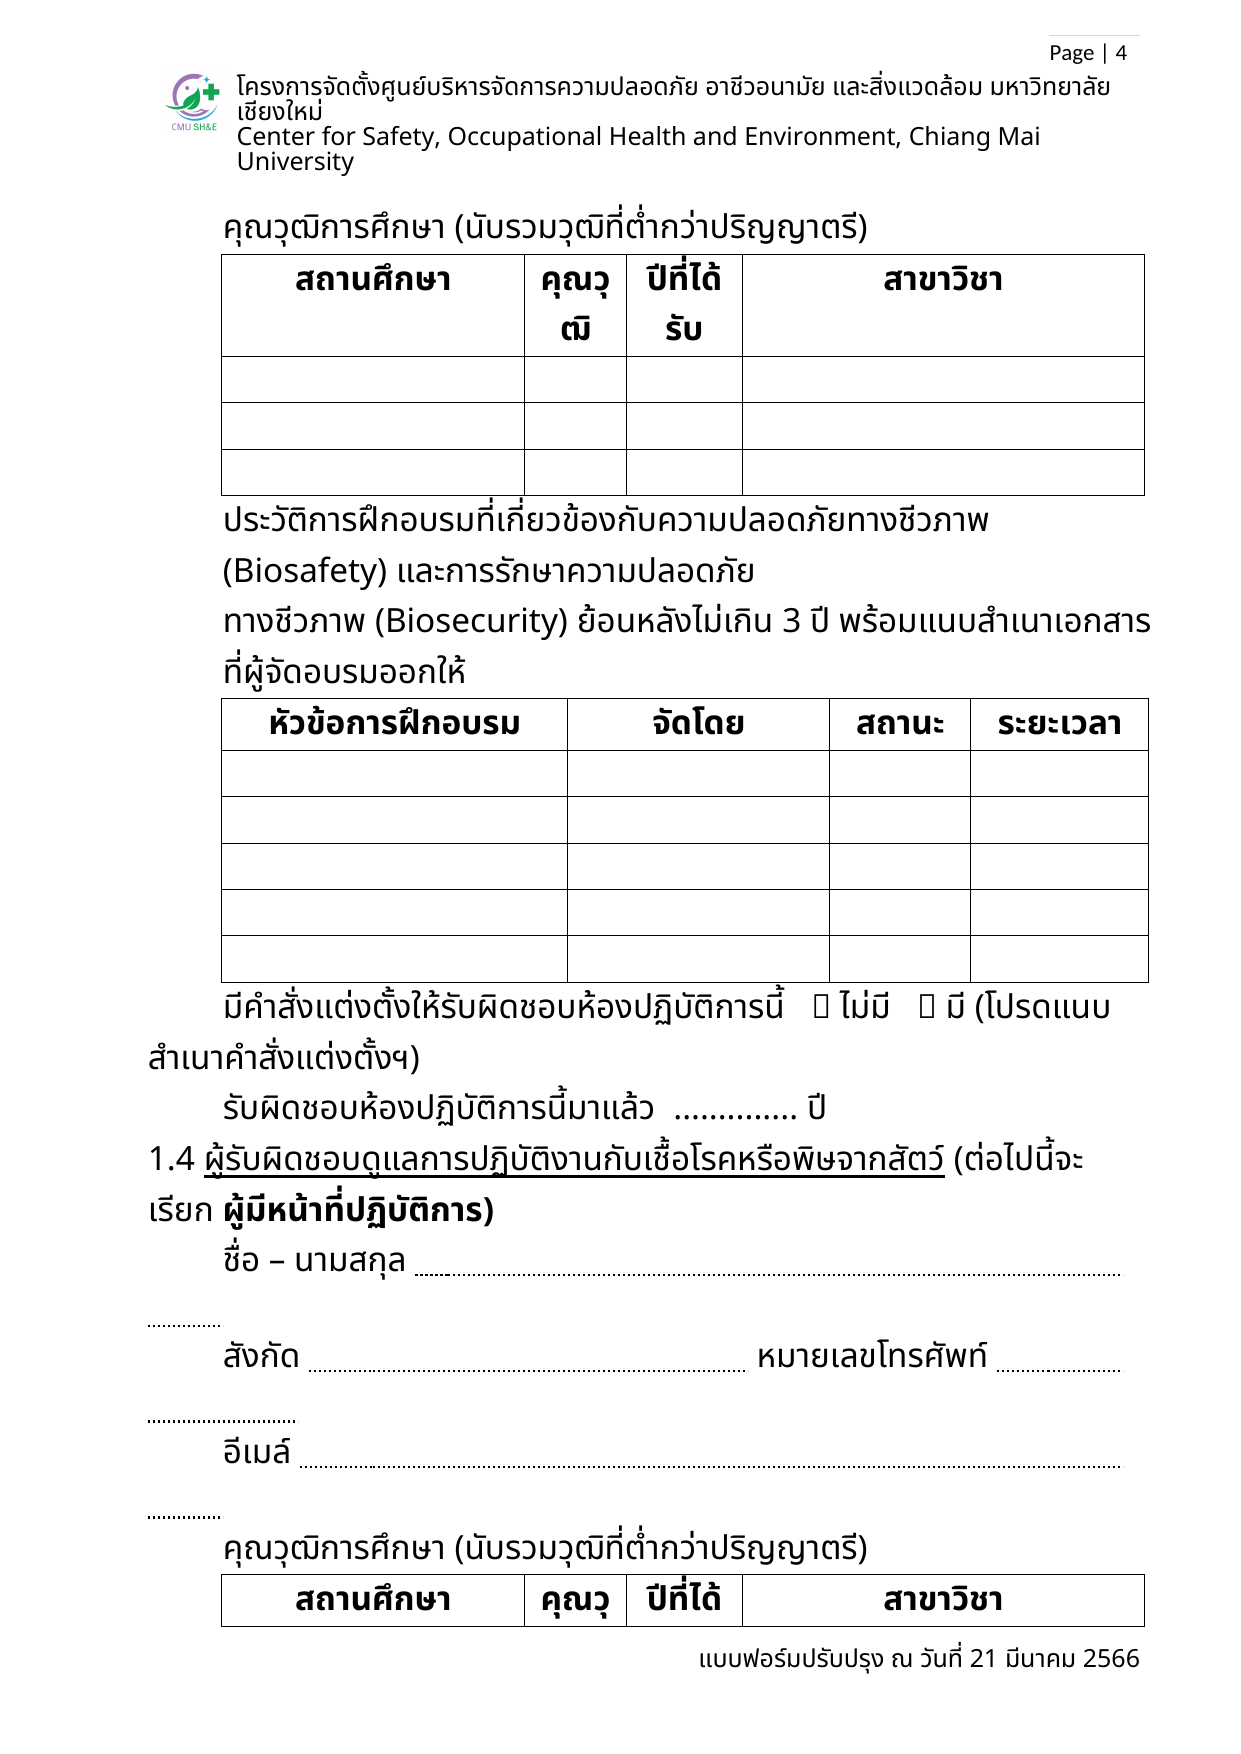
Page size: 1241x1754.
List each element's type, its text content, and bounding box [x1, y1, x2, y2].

table_header ปีที่ได้รับ [627, 1575, 742, 1626]
table_cell [525, 450, 626, 495]
table_header ปีที่ได้รับ [627, 255, 742, 356]
table_cell [222, 936, 567, 982]
text คุณวุฒิการศึกษา (นับรวมวุฒิที่ต่ำกว่าปริญญาตรี) [148, 1523, 1140, 1574]
table_cell [971, 890, 1148, 935]
table_cell [627, 403, 742, 448]
table_cell [222, 403, 524, 448]
text สังกัด หมายเลขโทรศัพท์ [148, 1332, 1140, 1428]
table_cell [971, 936, 1148, 982]
table_cell [568, 936, 829, 982]
text 1.4 ผู้รับผิดชอบดูแลการปฏิบัติงานกับเชื้อโรคหรือพิษจากสัตว์ (ต่อไปนี้จะเรียก ผู้มีหน้าที่ปฏิบัติการ) [148, 1135, 1140, 1236]
table_cell [568, 890, 829, 935]
table_header สาขาวิชา [743, 1575, 1144, 1626]
table_header สถานศึกษา [222, 1575, 524, 1626]
table_cell [222, 450, 524, 495]
table_cell [971, 844, 1148, 889]
table_cell [830, 844, 970, 889]
table_header สาขาวิชา [743, 255, 1144, 356]
table_cell [525, 357, 626, 402]
table_header หัวข้อการฝึกอบรม [222, 699, 567, 749]
text อีเมล์ [148, 1428, 1140, 1523]
table_cell [222, 890, 567, 935]
table_cell [222, 797, 567, 842]
text ชื่อ – นามสกุล [148, 1236, 1140, 1332]
table_header ระยะเวลา [971, 699, 1148, 749]
table_cell [568, 751, 829, 796]
table_cell [743, 403, 1144, 448]
table_header จัดโดย [568, 699, 829, 749]
table_cell [222, 357, 524, 402]
table_cell [222, 844, 567, 889]
table_cell [830, 797, 970, 842]
table_cell [627, 450, 742, 495]
text ประวัติการฝึกอบรมที่เกี่ยวข้องกับความปลอดภัยทางชีวภาพ (Biosafety) และการรักษาความปลอดภัย ทางชีวภาพ (Biosecurity) ย้อนหลังไม่เกิน 3 ปี พร้อมแนบสำเนาเอกสารที่ผู้จัดอบรมออกให้ [223, 496, 1152, 698]
text คุณวุฒิการศึกษา (นับรวมวุฒิที่ต่ำกว่าปริญญาตรี) [148, 203, 1140, 254]
table_cell [743, 450, 1144, 495]
table_header สถานะ [830, 699, 970, 749]
table_cell [743, 357, 1144, 402]
text รับผิดชอบห้องปฏิบัติการนี้มาแล้ว .............. ปี [148, 1084, 1140, 1135]
table_cell [222, 751, 567, 796]
table_cell [971, 751, 1148, 796]
table_header คุณวุฒิ [525, 1575, 626, 1626]
text มีคำสั่งแต่งตั้งให้รับผิดชอบห้องปฏิบัติการนี้ ไม่มี มี (โปรดแนบสำเนาคำสั่งแต่งตั้งฯ) [148, 983, 1140, 1084]
table_cell [830, 936, 970, 982]
table_header สถานศึกษา [222, 255, 524, 356]
table_cell [627, 357, 742, 402]
table_cell [568, 844, 829, 889]
table_cell [830, 751, 970, 796]
table_cell [568, 797, 829, 842]
table_cell [830, 890, 970, 935]
table_header คุณวุฒิ [525, 255, 626, 356]
picture [161, 69, 227, 136]
table_cell [525, 403, 626, 448]
table_cell [971, 797, 1148, 842]
